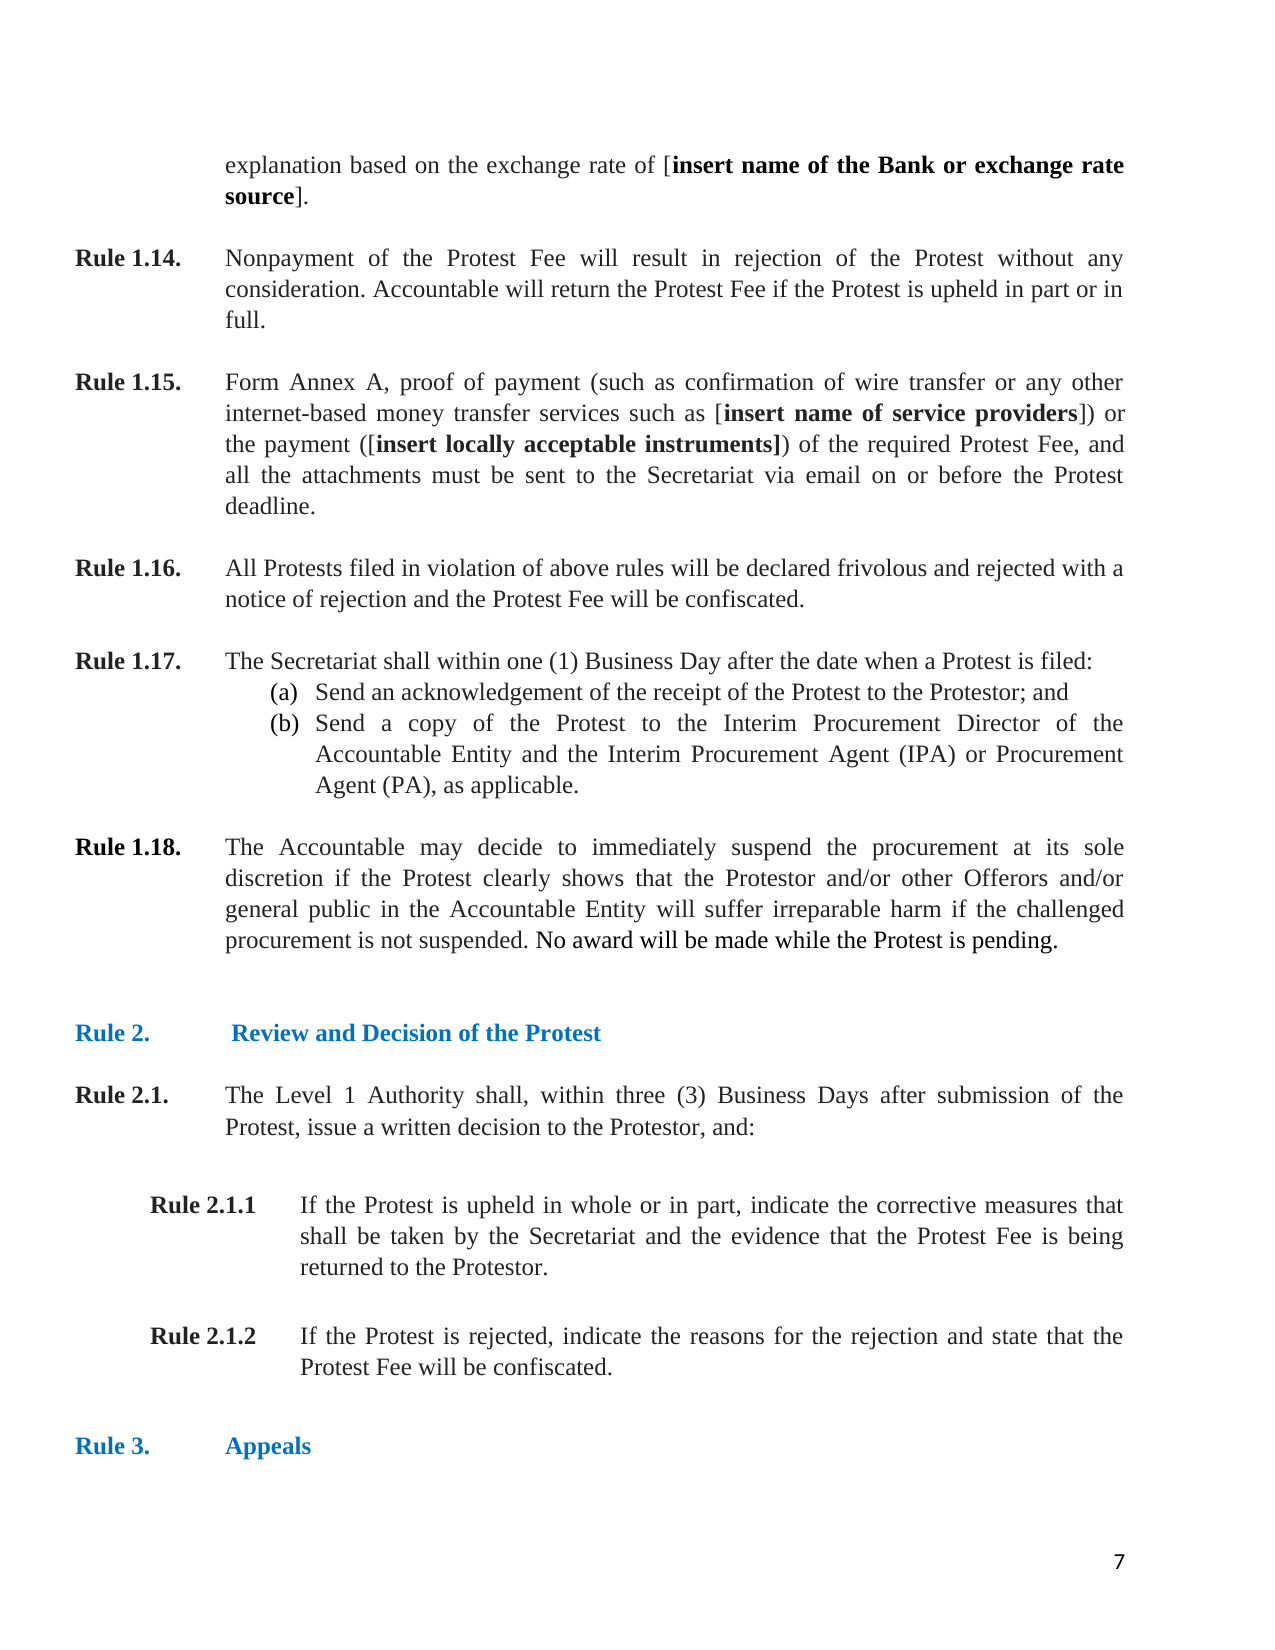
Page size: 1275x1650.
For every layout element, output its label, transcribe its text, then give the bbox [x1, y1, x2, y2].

list Send an acknowledgement of the receipt of the Protest to the Protestor; and [270, 677, 1125, 706]
list The Level 1 Authority shall, within three (3) Business Days after submission of the Protest, issue a written decision to the Protestor, and: [75, 1081, 1125, 1140]
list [75, 150, 1125, 210]
text Rule 2.1.2 If the Protest is rejected, indicate the reasons for the rejection and state that the Protest Fee will be confiscated. [150, 1321, 1125, 1381]
list The Accountable may decide to immediately suspend the procurement at its sole discretion if the Protest clearly shows that the Protestor and/or other Offerors and/or general public in the Accountable Entity will suffer irreparable harm if the challenged procurement is not suspended. No award will be made while the Protest is pending. [75, 832, 1125, 954]
list Nonpayment of the Protest Fee will result in rejection of the Protest without any consideration. Accountable will return the Protest Fee if the Protest is upheld in part or in full. [75, 243, 1125, 334]
list Send a copy of the Protest to the Interim Procurement Director of the Accountable Entity and the Interim Procurement Agent (IPA) or Procurement Agent (PA), as applicable. [270, 708, 1125, 799]
list Review and Decision of the Protest [75, 1018, 1125, 1047]
list Appeals [75, 1431, 1125, 1459]
list The Secretariat shall within one (1) Business Day after the date when a Protest is filed: [75, 646, 1125, 675]
text Rule 2.1.1 If the Protest is upheld in whole or in part, indicate the corrective measures that shall be taken by the Secretariat and the evidence that the Protest Fee is being returned to the Protestor. [150, 1190, 1125, 1281]
list All Protests filed in violation of above rules will be declared frivolous and rejected with a notice of rejection and the Protest Fee will be confiscated. [75, 553, 1125, 613]
list Form Annex A, proof of payment (such as confirmation of wire transfer or any other internet-based money transfer services such as [insert name of service providers]) or the payment ([insert locally acceptable instruments]) of the required Protest Fee, and all the attachments must be sent to the Secretariat via email on or before the Protest deadline. [75, 367, 1125, 520]
